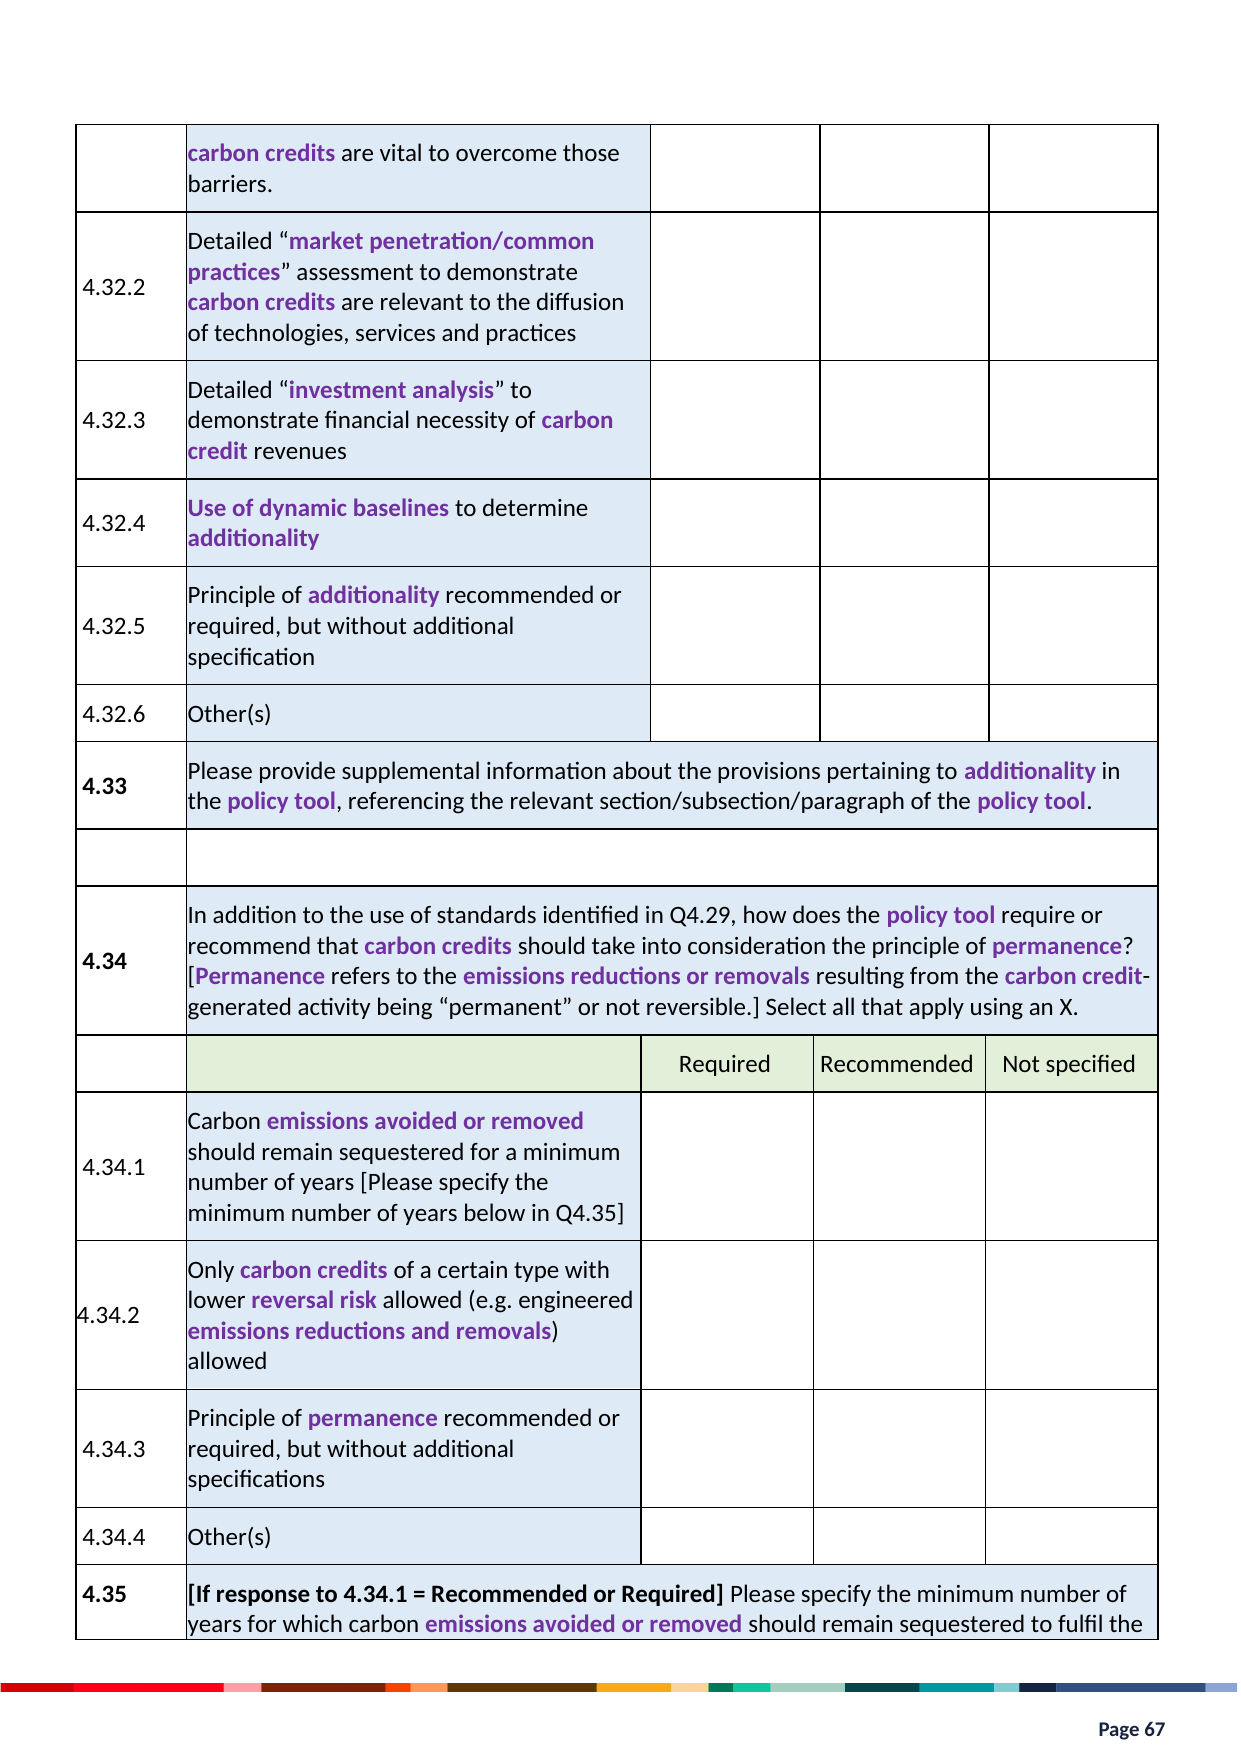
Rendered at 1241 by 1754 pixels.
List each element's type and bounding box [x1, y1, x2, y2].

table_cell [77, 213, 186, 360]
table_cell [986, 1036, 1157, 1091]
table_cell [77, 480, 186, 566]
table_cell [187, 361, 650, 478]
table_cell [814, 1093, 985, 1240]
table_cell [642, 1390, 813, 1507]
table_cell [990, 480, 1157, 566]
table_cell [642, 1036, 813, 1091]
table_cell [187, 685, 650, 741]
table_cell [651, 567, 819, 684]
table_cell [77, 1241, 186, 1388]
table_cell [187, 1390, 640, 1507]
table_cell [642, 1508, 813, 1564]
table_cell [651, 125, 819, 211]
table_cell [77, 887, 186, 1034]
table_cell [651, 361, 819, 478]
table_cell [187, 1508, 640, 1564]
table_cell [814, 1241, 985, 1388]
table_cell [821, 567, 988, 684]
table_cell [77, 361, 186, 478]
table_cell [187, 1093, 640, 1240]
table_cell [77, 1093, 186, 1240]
picture [0, 1683, 1236, 1692]
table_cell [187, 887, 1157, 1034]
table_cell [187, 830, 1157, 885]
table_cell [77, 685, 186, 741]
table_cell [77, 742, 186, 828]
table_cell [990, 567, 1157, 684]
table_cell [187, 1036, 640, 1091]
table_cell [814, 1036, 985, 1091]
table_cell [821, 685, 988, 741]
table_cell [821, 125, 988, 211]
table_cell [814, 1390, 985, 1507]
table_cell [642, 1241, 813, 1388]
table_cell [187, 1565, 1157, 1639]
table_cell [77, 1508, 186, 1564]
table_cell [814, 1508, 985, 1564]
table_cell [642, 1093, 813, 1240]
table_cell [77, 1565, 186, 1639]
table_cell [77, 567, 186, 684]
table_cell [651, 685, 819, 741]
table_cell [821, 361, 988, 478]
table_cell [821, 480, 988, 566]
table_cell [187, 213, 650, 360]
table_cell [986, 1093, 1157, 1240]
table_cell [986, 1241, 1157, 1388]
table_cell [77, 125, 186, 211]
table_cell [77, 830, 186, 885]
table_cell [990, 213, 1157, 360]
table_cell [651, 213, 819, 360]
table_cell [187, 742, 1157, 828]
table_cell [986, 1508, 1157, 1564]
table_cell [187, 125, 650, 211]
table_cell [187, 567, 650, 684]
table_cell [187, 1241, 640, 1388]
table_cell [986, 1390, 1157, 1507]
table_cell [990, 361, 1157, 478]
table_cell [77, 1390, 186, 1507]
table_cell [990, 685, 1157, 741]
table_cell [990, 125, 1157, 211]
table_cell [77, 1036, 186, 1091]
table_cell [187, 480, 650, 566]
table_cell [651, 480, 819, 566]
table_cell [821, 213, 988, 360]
